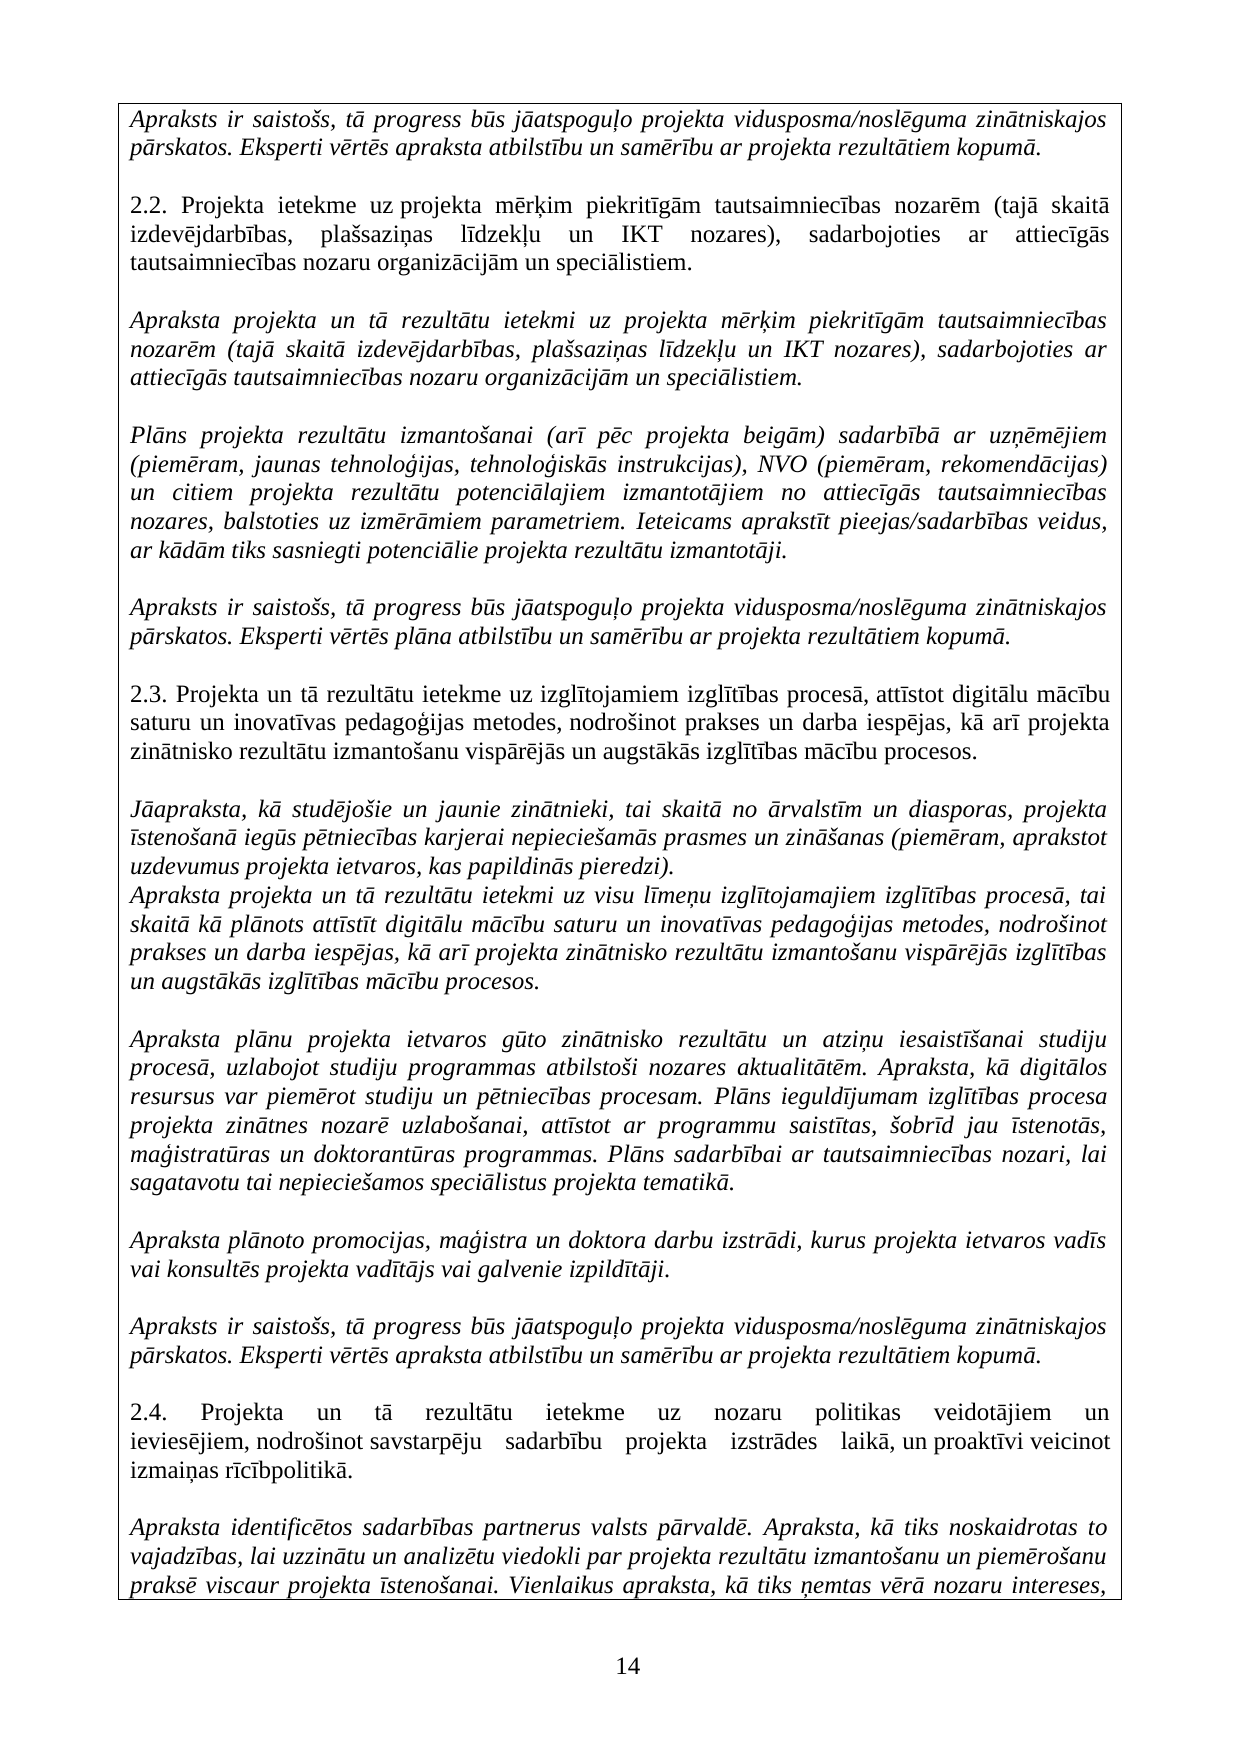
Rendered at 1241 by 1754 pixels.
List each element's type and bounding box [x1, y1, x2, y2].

table_header [119, 104, 1121, 1599]
